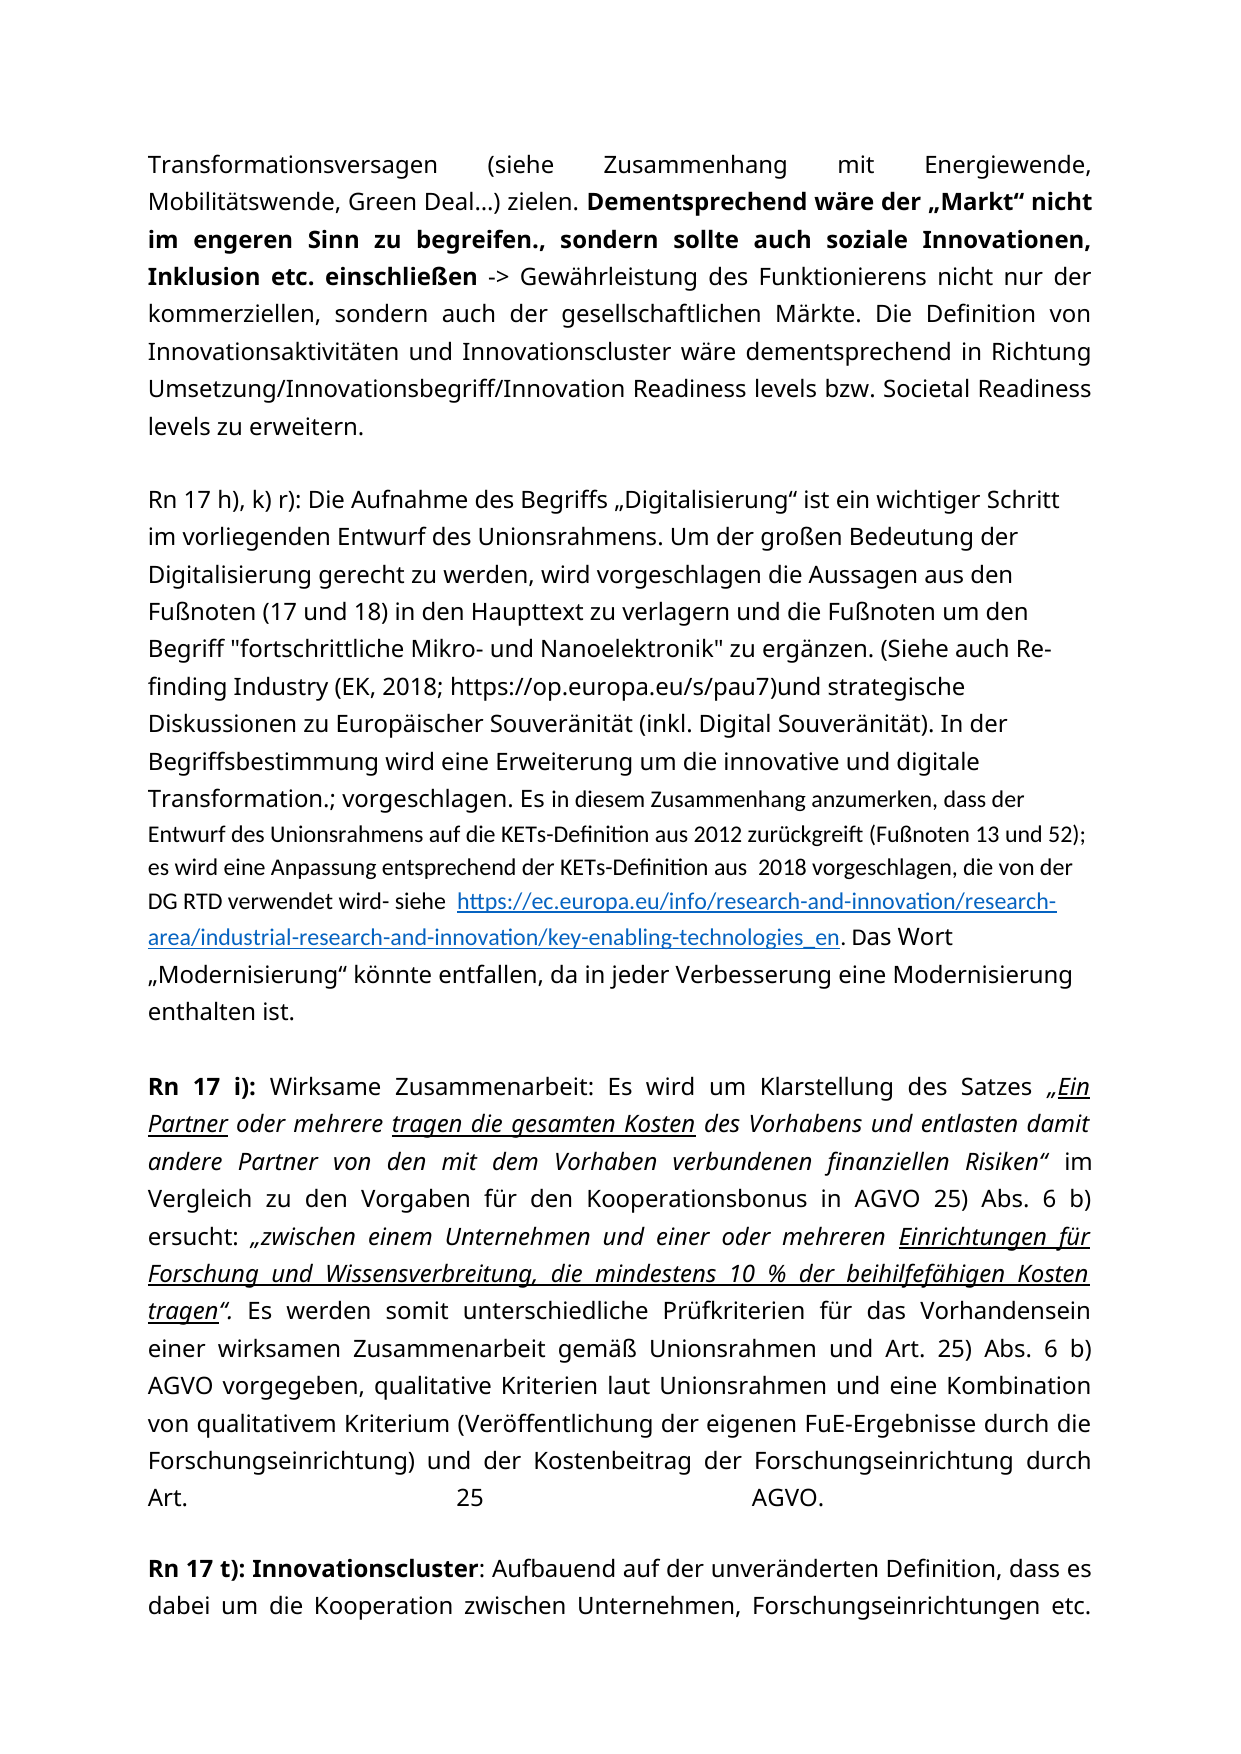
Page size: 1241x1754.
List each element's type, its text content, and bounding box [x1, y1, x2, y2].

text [148, 148, 1093, 442]
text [148, 1552, 1093, 1622]
text Rn 17 i): Wirksame Zusammenarbeit: Es wird um Klarstellung des Satzes „Ein Partner oder mehrere tragen die gesamten Kosten des Vorhabens und entlasten damit andere Partner von den mit dem Vorhaben verbundenen finanziellen Risiken“ im Vergleich zu den Vorgaben für den Kooperationsbonus in AGVO 25) Abs. 6 b) ersucht: „zwischen einem Unternehmen und einer oder mehreren Einrichtungen für Forschung und Wissensverbreitung, die mindestens 10 % der beihilfefähigen Kosten tragen“. Es werden somit unterschiedliche Prüfkriterien für das Vorhandensein einer wirksamen Zusammenarbeit gemäß Unionsrahmen und Art. 25) Abs. 6 b) AGVO vorgegeben, qualitative Kriterien laut Unionsrahmen und eine Kombination von qualitativem Kriterium (Veröffentlichung der eigenen FuE-Ergebnisse durch die Forschungseinrichtung) und der Kostenbeitrag der Forschungseinrichtung durch Art. 25 AGVO. [148, 1070, 1093, 1547]
text Rn 17 h), k) r): Die Aufnahme des Begriffs „Digitalisierung“ ist ein wichtiger Schritt im vorliegenden Entwurf des Unionsrahmens. Um der großen Bedeutung der Digitalisierung gerecht zu werden, wird vorgeschlagen die Aussagen aus den Fußnoten (17 und 18) in den Haupttext zu verlagern und die Fußnoten um den Begriff "fortschrittliche Mikro- und Nanoelektronik" zu ergänzen. (Siehe auch Re-finding Industry (EK, 2018; https://op.europa.eu/s/pau7)und strategische Diskussionen zu Europäischer Souveränität (inkl. Digital Souveränität). In der Begriffsbestimmung wird eine Erweiterung um die innovative und digitale Transformation.; vorgeschlagen. Es in diesem Zusammenhang anzumerken, dass der Entwurf des Unionsrahmens auf die KETs-Definition aus 2012 zurückgreift (Fußnoten 13 und 52); es wird eine Anpassung entsprechend der KETs-Definition aus 2018 vorgeschlagen, die von der DG RTD verwendet wird- siehe https://ec.europa.eu/info/research-and-innovation/research-area/industrial-research-and-innovation/key-enabling-technologies_en. Das Wort „Modernisierung“ könnte entfallen, da in jeder Verbesserung eine Modernisierung enthalten ist. [148, 483, 1093, 1028]
